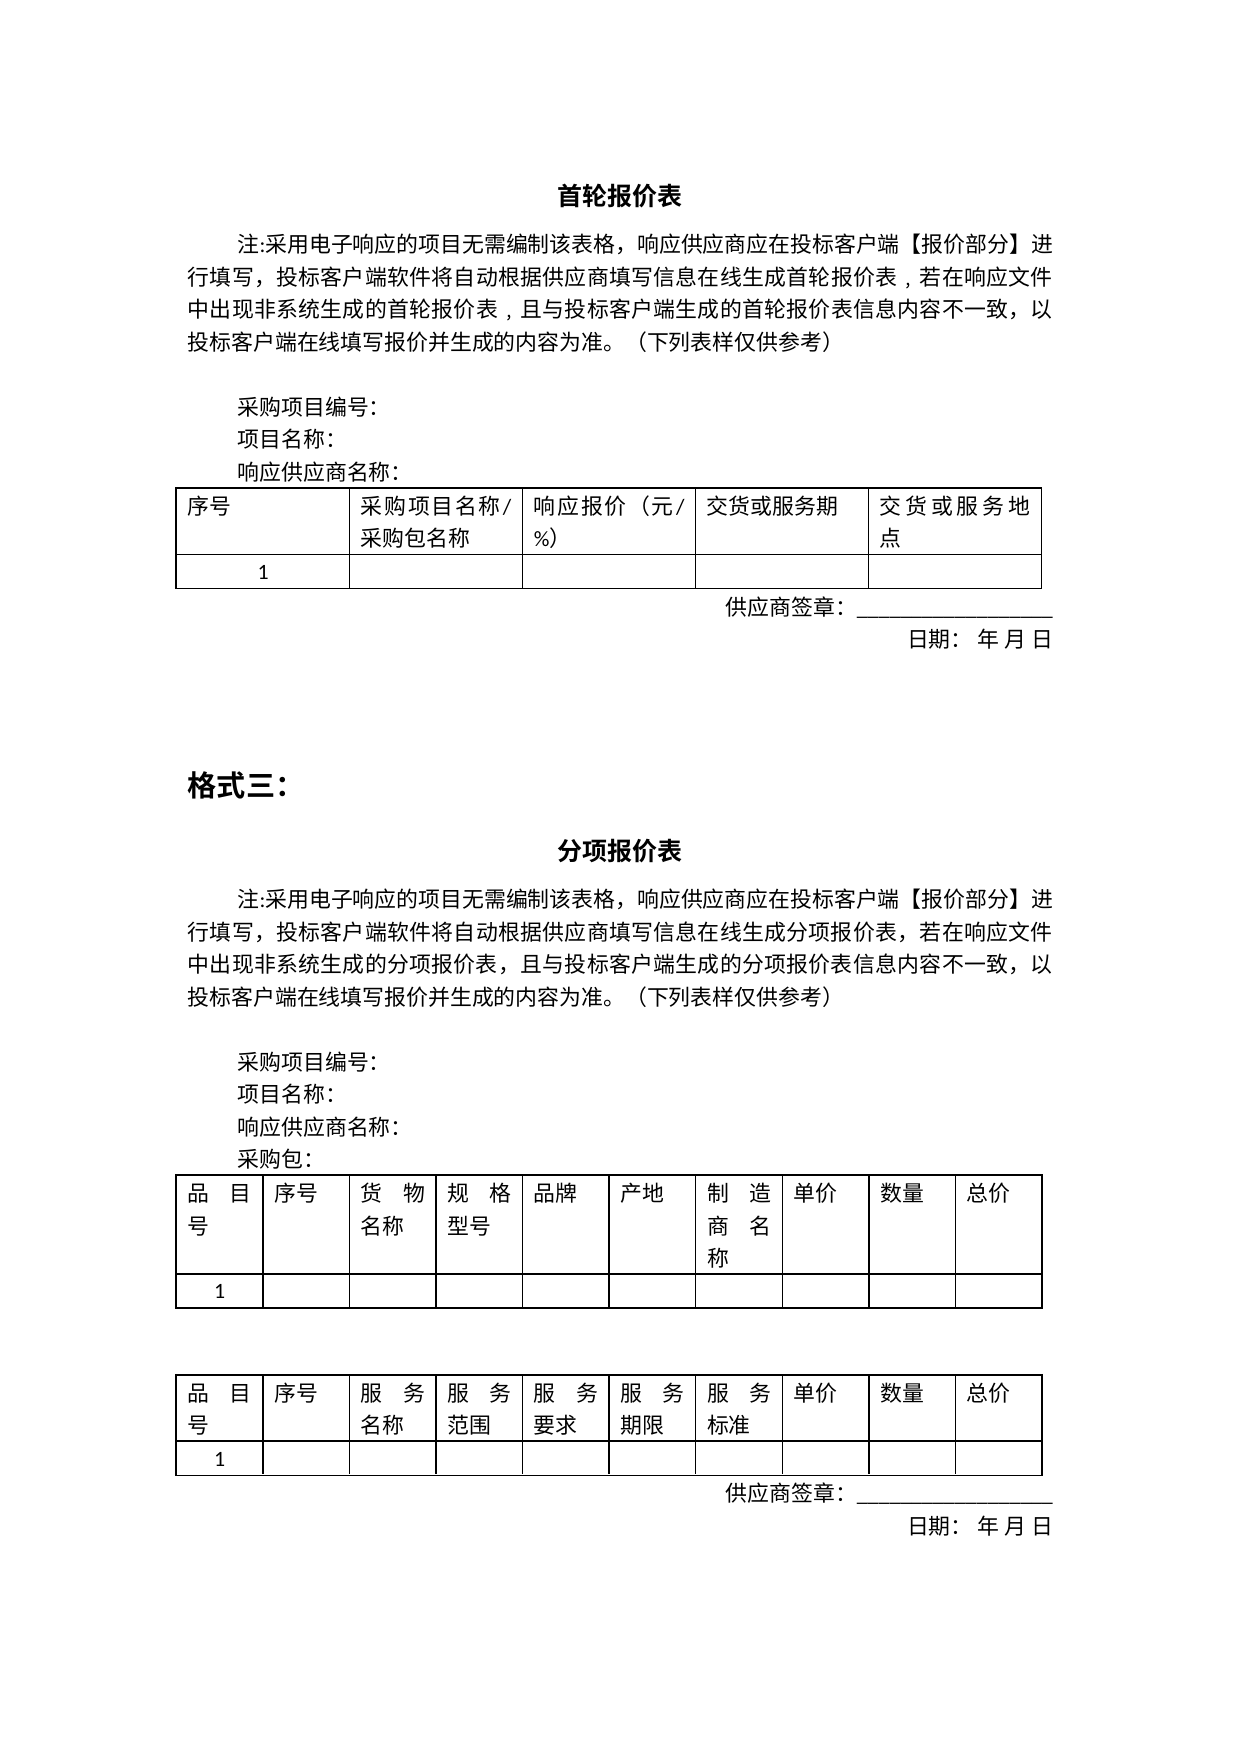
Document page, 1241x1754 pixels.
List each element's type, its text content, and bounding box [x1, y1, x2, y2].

table_header 总价 [956, 1176, 1041, 1273]
table_header 制造商名称 [696, 1176, 782, 1273]
table_cell [523, 1275, 608, 1307]
table_cell [523, 1442, 608, 1474]
table_header 货物名称 [350, 1176, 435, 1273]
table_cell [523, 555, 695, 588]
text 采购包： [187, 1142, 1053, 1174]
table_header 交货或服务地点 [869, 489, 1041, 553]
table_cell [696, 1275, 782, 1307]
table_header 服务范围 [437, 1376, 522, 1440]
table_cell 1 [177, 555, 349, 588]
table_cell [696, 1442, 782, 1474]
table_header 交货或服务期 [696, 489, 868, 553]
text 供应商签章：__________________ [187, 1476, 1053, 1508]
text 供应商签章：__________________ [187, 589, 1053, 622]
table_header 采购项目名称/采购包名称 [350, 489, 522, 553]
table_header 品目号 [177, 1176, 262, 1273]
table_cell [437, 1275, 522, 1307]
table_cell [264, 1442, 349, 1474]
table_header 单价 [783, 1376, 868, 1440]
text 日期： 年 月 日 [187, 622, 1053, 654]
table_cell 1 [177, 1442, 262, 1474]
table_header 品牌 [523, 1176, 608, 1273]
text 响应供应商名称： [187, 454, 1053, 487]
text 采购项目编号： [187, 1044, 1053, 1077]
table_header 单价 [783, 1176, 868, 1273]
text 项目名称： [187, 1077, 1053, 1109]
table_cell [437, 1442, 522, 1474]
text 日期： 年 月 日 [187, 1508, 1053, 1541]
table_header 响应报价（元/%） [523, 489, 695, 553]
table_cell [956, 1275, 1041, 1307]
text 分项报价表 [187, 817, 1053, 882]
table_header 数量 [870, 1376, 955, 1440]
table_header 总价 [956, 1376, 1041, 1440]
table_cell [783, 1442, 868, 1474]
table_cell [350, 555, 522, 588]
table_header 服务名称 [350, 1376, 435, 1440]
table_cell 1 [177, 1275, 262, 1307]
table_cell [870, 1275, 955, 1307]
table_cell [350, 1275, 435, 1307]
text 项目名称： [187, 422, 1053, 454]
table_cell [783, 1275, 868, 1307]
table_header 品目号 [177, 1376, 262, 1440]
table_cell [696, 555, 868, 588]
table_cell [610, 1275, 695, 1307]
text 注:采用电子响应的项目无需编制该表格，响应供应商应在投标客户端【报价部分】进行填写，投标客户端软件将自动根据供应商填写信息在线生成首轮报价表﹐若在响应文件中出现非系统生成的首轮报价表﹐且与投标客户端生成的首轮报价表信息内容不一致，以投标客户端在线填写报价并生成的内容为准。（下列表样仅供参考） [187, 227, 1053, 389]
text 首轮报价表 [187, 162, 1053, 227]
table_header 序号 [264, 1376, 349, 1440]
table_header 服务标准 [696, 1376, 782, 1440]
text 响应供应商名称： [187, 1109, 1053, 1142]
text 格式三： [187, 752, 1053, 817]
table_cell [870, 1442, 955, 1474]
table_header 产地 [610, 1176, 695, 1273]
table_cell [869, 555, 1041, 588]
table_cell [264, 1275, 349, 1307]
text 注:采用电子响应的项目无需编制该表格，响应供应商应在投标客户端【报价部分】进行填写，投标客户端软件将自动根据供应商填写信息在线生成分项报价表，若在响应文件中出现非系统生成的分项报价表，且与投标客户端生成的分项报价表信息内容不一致，以投标客户端在线填写报价并生成的内容为准。（下列表样仅供参考） [187, 882, 1053, 1044]
table_header 服务要求 [523, 1376, 608, 1440]
table_cell [610, 1442, 695, 1474]
text 采购项目编号： [187, 389, 1053, 422]
table_header 序号 [264, 1176, 349, 1273]
table_cell [350, 1442, 435, 1474]
table_header 服务期限 [610, 1376, 695, 1440]
table_header 数量 [870, 1176, 955, 1273]
table_cell [956, 1442, 1041, 1474]
table_header 规格型号 [437, 1176, 522, 1273]
table_header 序号 [177, 489, 349, 553]
